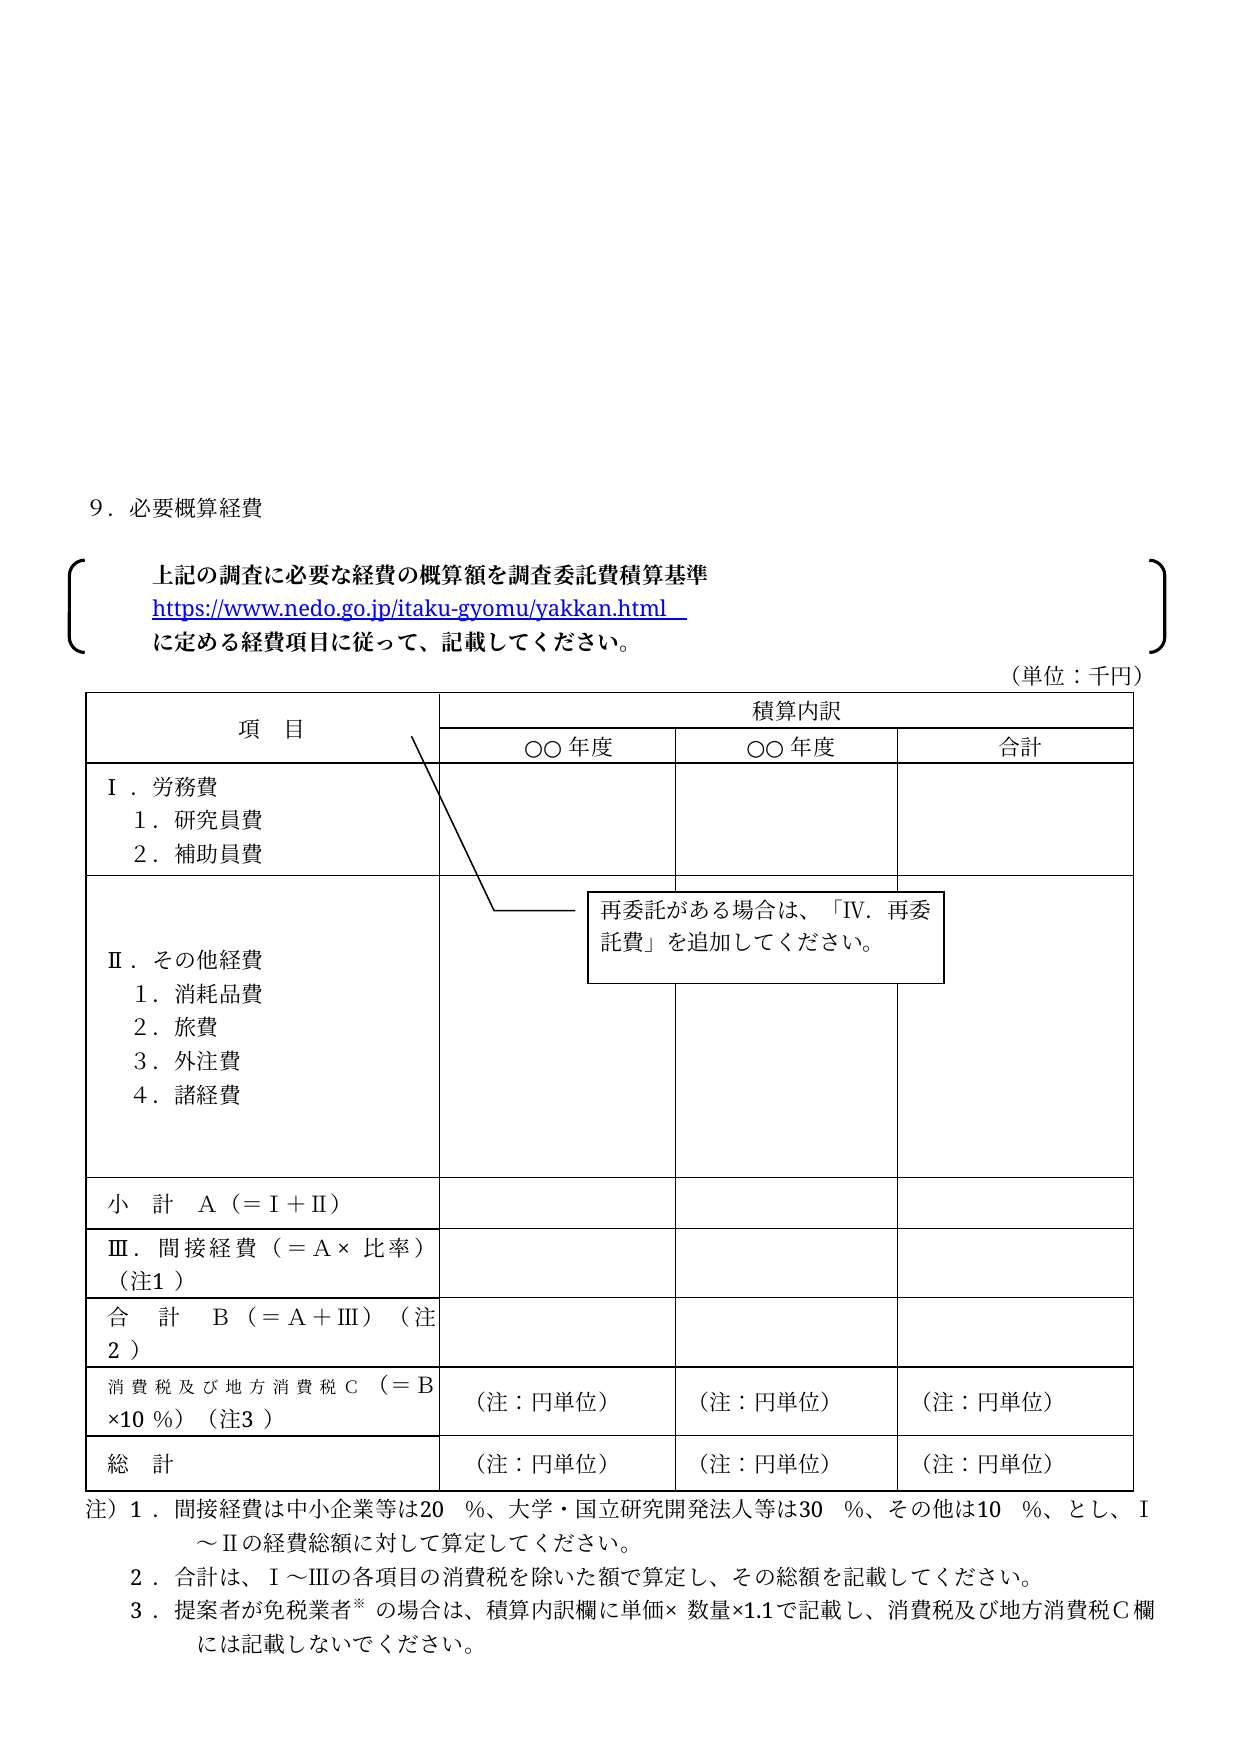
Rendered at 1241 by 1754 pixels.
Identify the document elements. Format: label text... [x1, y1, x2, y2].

table_cell [676, 876, 897, 891]
table_cell ○○年度 [440, 729, 675, 762]
table_cell [440, 1178, 675, 1228]
table_cell [440, 1298, 675, 1366]
text （単位：千円） [85, 658, 1155, 692]
table_header 項 目 [87, 693, 439, 762]
table_cell [440, 1229, 675, 1297]
table_cell [898, 1229, 1133, 1297]
table_cell [676, 984, 897, 1176]
table_cell [676, 764, 897, 875]
table_cell Ⅰ．労務費 １．研究員費 ２．補助員費 [87, 764, 439, 875]
table_cell [676, 1178, 897, 1228]
table_cell [898, 1178, 1133, 1228]
table_cell [440, 876, 675, 1176]
table_cell （注：円単位） [898, 1368, 1133, 1435]
table_cell [676, 1229, 897, 1297]
table_cell [676, 1298, 897, 1366]
table_cell [898, 876, 1133, 1176]
table_header 積算内訳 [440, 693, 1133, 727]
table_cell [898, 764, 1133, 875]
text 上記の調査に必要な経費の概算額を調査委託費積算基準 [108, 557, 1133, 591]
table_cell [440, 764, 675, 875]
table_cell 消費税及び地方消費税Ｃ（＝Ｂ×10％）（注3） [87, 1368, 439, 1435]
table_cell （注：円単位） [440, 1368, 675, 1435]
table_cell 合 計 Ｂ（＝Ａ＋Ⅲ）（注2） [87, 1299, 439, 1366]
table_cell （注：円単位） [440, 1436, 675, 1490]
table_cell 合計 [898, 729, 1133, 762]
table_cell ○○年度 [676, 729, 897, 762]
table_cell 小 計 Ａ（＝Ⅰ＋Ⅱ） [87, 1178, 439, 1228]
table_cell （注：円単位） [898, 1436, 1133, 1490]
text に定める経費項目に従って、記載してください。 [108, 624, 1133, 658]
text 注）1．間接経費は中小企業等は20％、大学・国立研究開発法人等は30％、その他は10％、とし、Ⅰ～Ⅱの経費総額に対して算定してください。 [85, 1491, 1155, 1559]
table_cell Ⅱ．その他経費 １．消耗品費 ２．旅費 ３．外注費 ４．諸経費 [87, 876, 439, 1176]
text 3．提案者が免税業者※の場合は、積算内訳欄に単価×数量×1.1で記載し、消費税及び地方消費税Ｃ欄には記載しないでください。 [85, 1592, 1155, 1660]
table_cell [898, 1298, 1133, 1366]
text 2．合計は、Ⅰ～Ⅲの各項目の消費税を除いた額で算定し、その総額を記載してください。 [130, 1559, 1155, 1592]
table_cell （注：円単位） [676, 1368, 897, 1435]
table_cell 総 計 [87, 1437, 439, 1490]
text https://www.nedo.go.jp/itaku-gyomu/yakkan.html [108, 591, 1133, 624]
text ９．必要概算経費 [85, 490, 1155, 524]
table_cell Ⅲ．間接経費（＝Ａ×比率）（注1） [87, 1230, 439, 1297]
table_cell （注：円単位） [676, 1436, 897, 1490]
